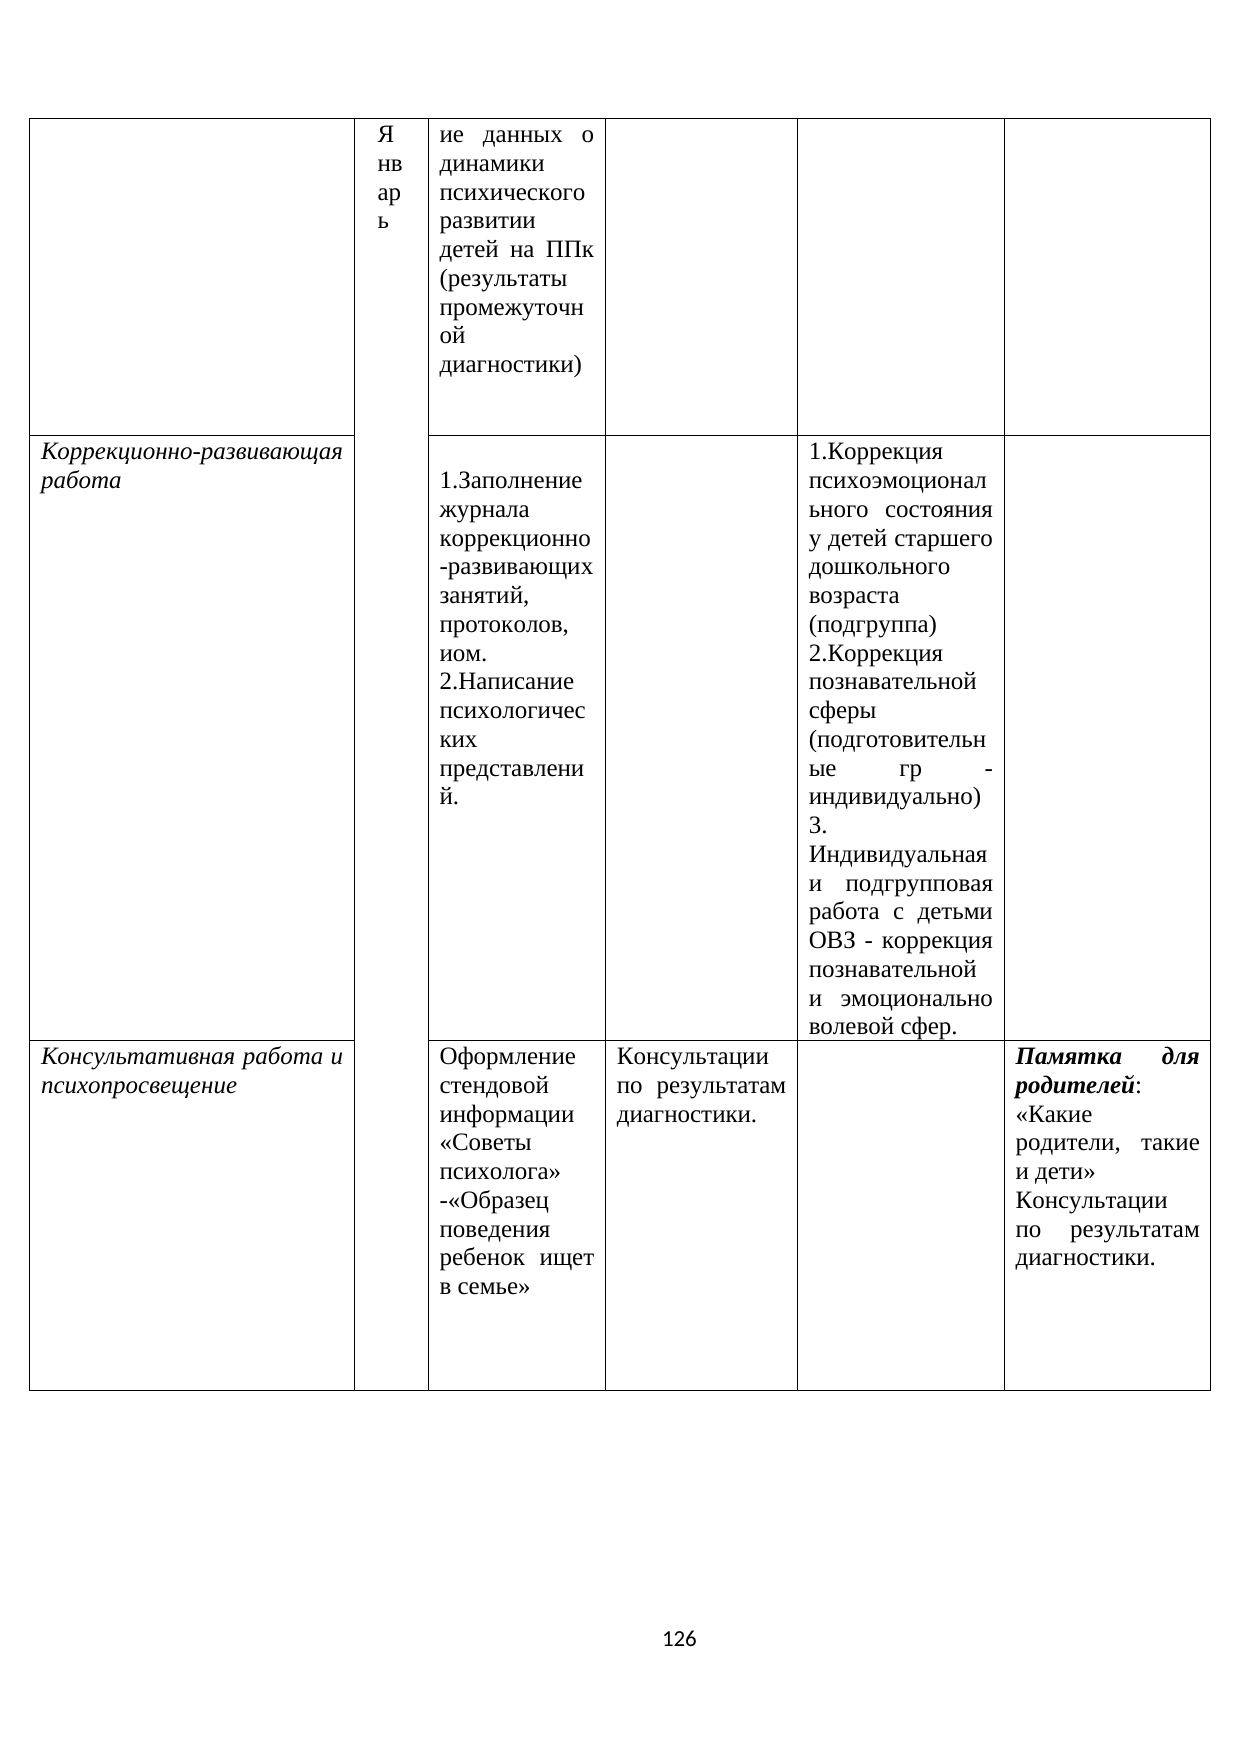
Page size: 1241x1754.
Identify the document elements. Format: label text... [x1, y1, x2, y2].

table_cell Консультации по результатам диагностики. [606, 1041, 797, 1389]
table_cell [1005, 119, 1210, 435]
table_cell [30, 119, 354, 435]
table_cell [606, 436, 797, 1040]
table_cell Консультативная работа и психопросвещение [30, 1041, 354, 1389]
table_cell Оформление стендовой информации «Советы психолога» -«Образец поведения ребенок ищет в семье» [429, 1041, 605, 1389]
table_cell 1.Заполнение журнала коррекционно-развивающих занятий, протоколов, иом. 2.Написание психологических представлений. [429, 436, 605, 1040]
table_cell Памятка для родителей: «Какие родители, такие и дети» Консультации по результатам диагностики. [1005, 1041, 1210, 1389]
table_cell [1005, 436, 1210, 1040]
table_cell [429, 119, 605, 435]
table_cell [606, 119, 797, 435]
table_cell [798, 119, 1004, 435]
table_cell 1.Коррекция психоэмоционального состояния у детей старшего дошкольного возраста (подгруппа) 2.Коррекция познавательной сферы (подготовительные гр - индивидуально) 3. Индивидуальная и подгрупповая работа с детьми ОВЗ - коррекция познавательной и эмоционально волевой сфер. [798, 436, 1004, 1040]
table_cell Коррекционно-развивающая работа [30, 436, 354, 1040]
table_cell [798, 1041, 1004, 1389]
